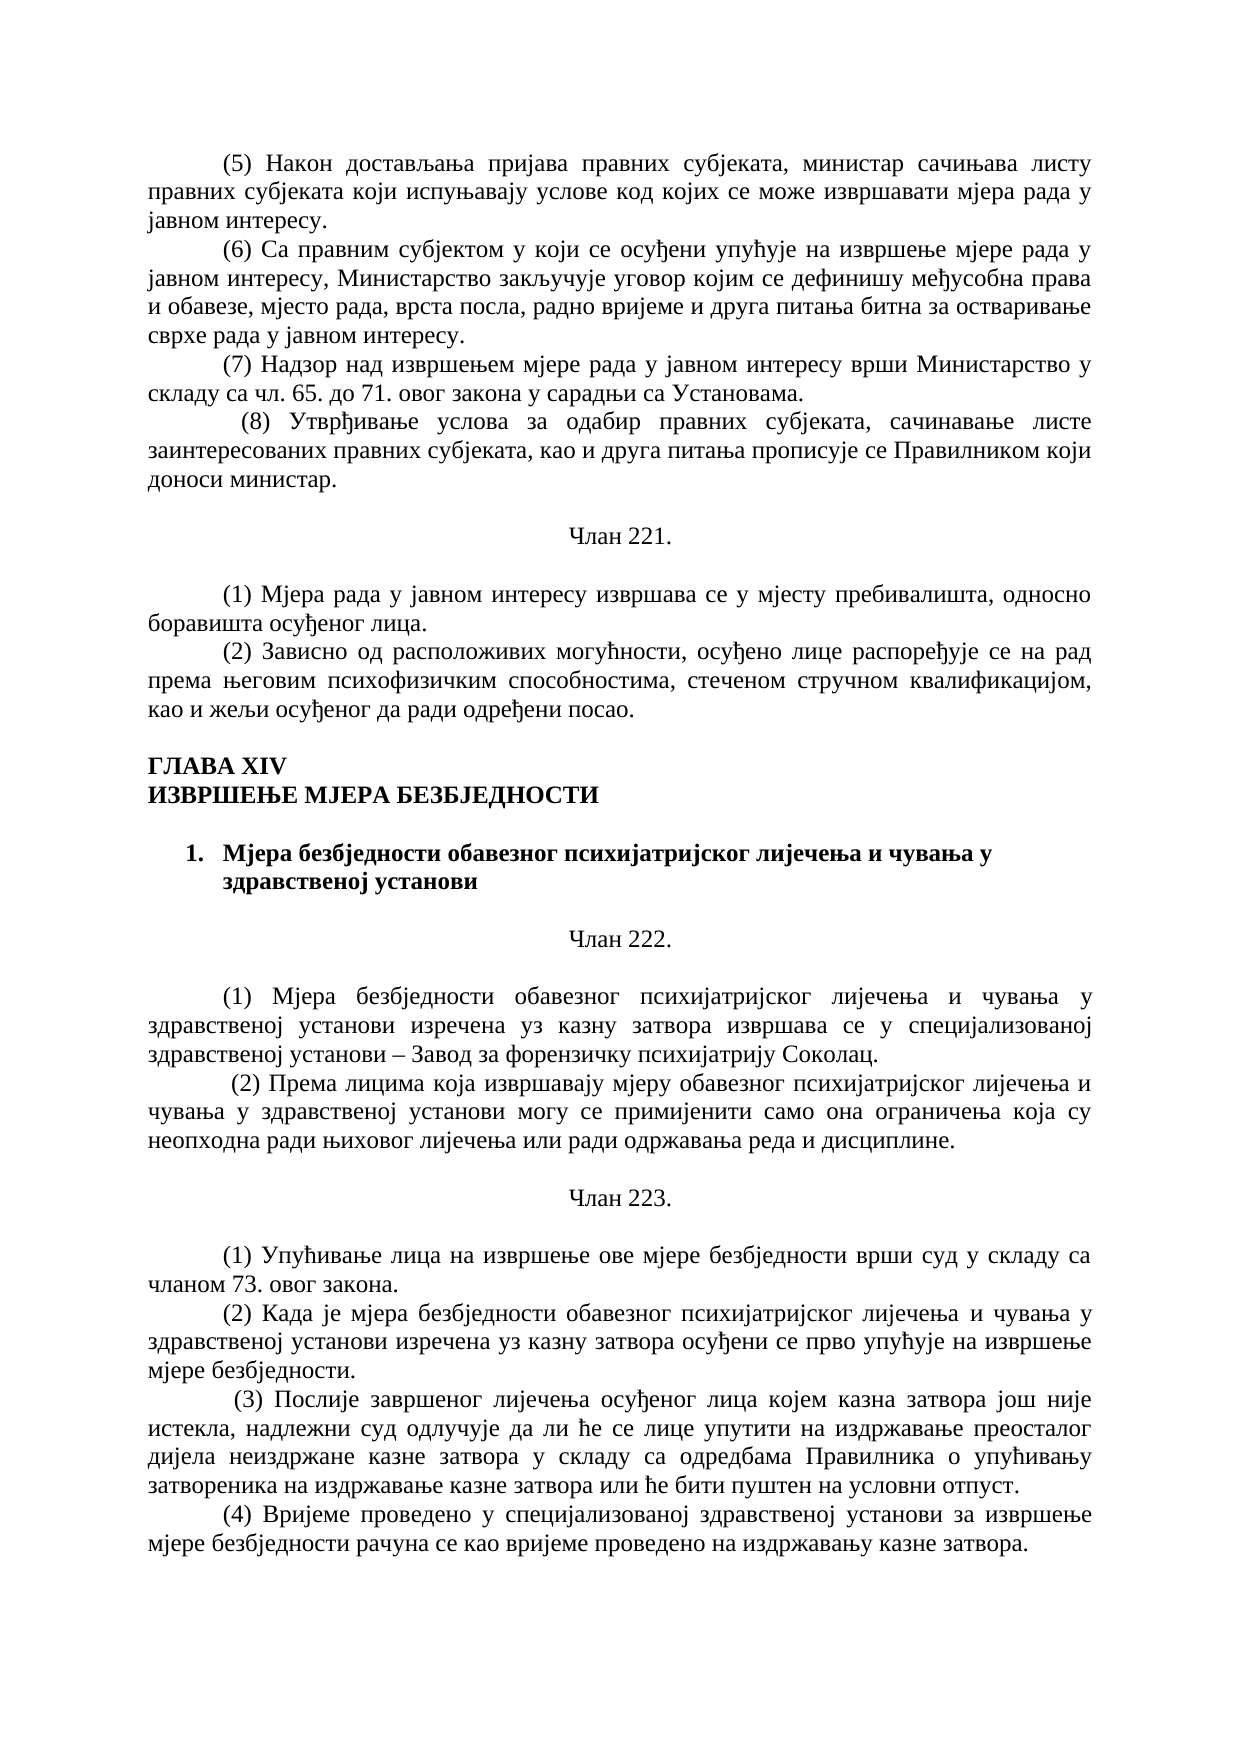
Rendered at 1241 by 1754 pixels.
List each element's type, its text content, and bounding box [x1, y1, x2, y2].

text (2) Према лицима која извршавају мјеру обавезног психијатријског лијечења и чувања у здравственој установи могу се примијенити само она ограничења која су неопходна ради њиховог лијечења или ради одржавања реда и дисциплине. [148, 1068, 1093, 1154]
text (4) Вријеме проведено у специјализованој здравственој установи за извршење мјере безбједности рачуна се као вријеме проведено на издржавању казне затвора. [148, 1499, 1093, 1556]
text (3) Послије завршеног лијечења осуђеног лица којем казна затвора још није истекла, надлежни суд одлучује да ли ће се лице упутити на издржавање преосталог дијела неиздржане казне затвора у складу са одредбама Правилника о упућивању затвореника на издржавање казне затвора или ће бити пуштен на условни отпуст. [148, 1384, 1093, 1499]
list Мјера безбједности обавезног психијатријског лијечења и чувања у здравственој установи [185, 838, 1093, 895]
text (1) Упућивање лица на извршење ове мјере безбједности врши суд у складу са чланом 73. овог закона. [148, 1240, 1093, 1298]
text (1) Мјера безбједности обавезног психијатријског лијечења и чувања у здравственој установи изречена уз казну затвора извршава се у специјализованој здравственој установи – Завод за форензичку психијатрију Соколац. [148, 981, 1093, 1068]
text (2) Када је мјера безбједности обавезног психијатријског лијечења и чувања у здравственој установи изречена уз казну затвора осуђени се прво упућује на извршење мјере безбједности. [148, 1298, 1093, 1384]
text (5) Након достављања пријава правних субјеката, министар сачињава листу правних субјеката који испуњавају услове код којих се може извршавати мјера рада у јавном интересу. [148, 148, 1093, 234]
text (2) Зависно од расположивих могућности, осуђено лице распоређује се на рад према његовим психофизичким способностима, стеченом стручном квалификацијом, као и жељи осуђеног да ради одређени посао. [148, 636, 1093, 723]
text (8) Утврђивање услова за одабир правних субјеката, сачинавање листе заинтересованих правних субјеката, као и друга питања прописује се Правилником који доноси министар. [148, 406, 1093, 493]
text ГЛАВА XIV [148, 751, 1093, 780]
text ИЗВРШЕЊЕ МЈЕРА БЕЗБЈЕДНОСТИ [148, 780, 1093, 809]
text Члан 221. [148, 521, 1093, 550]
text (1) Мјера рада у јавном интересу извршава се у мјесту пребивалишта, односно боравишта осуђеног лица. [148, 579, 1093, 636]
text Члан 222. [148, 924, 1093, 953]
text Члан 223. [148, 1183, 1093, 1211]
text (7) Надзор над извршењем мјере рада у јавном интересу врши Министарство у складу са чл. 65. до 71. овог закона у сарадњи са Установама. [148, 349, 1093, 406]
text (6) Са правним субјектом у који се осуђени упућује на извршење мјере рада у јавном интересу, Министарство закључује уговор којим се дефинишу међусобна права и обавезе, мјесто рада, врста посла, радно вријеме и друга питања битна за остваривање сврхе рада у јавном интересу. [148, 234, 1093, 349]
